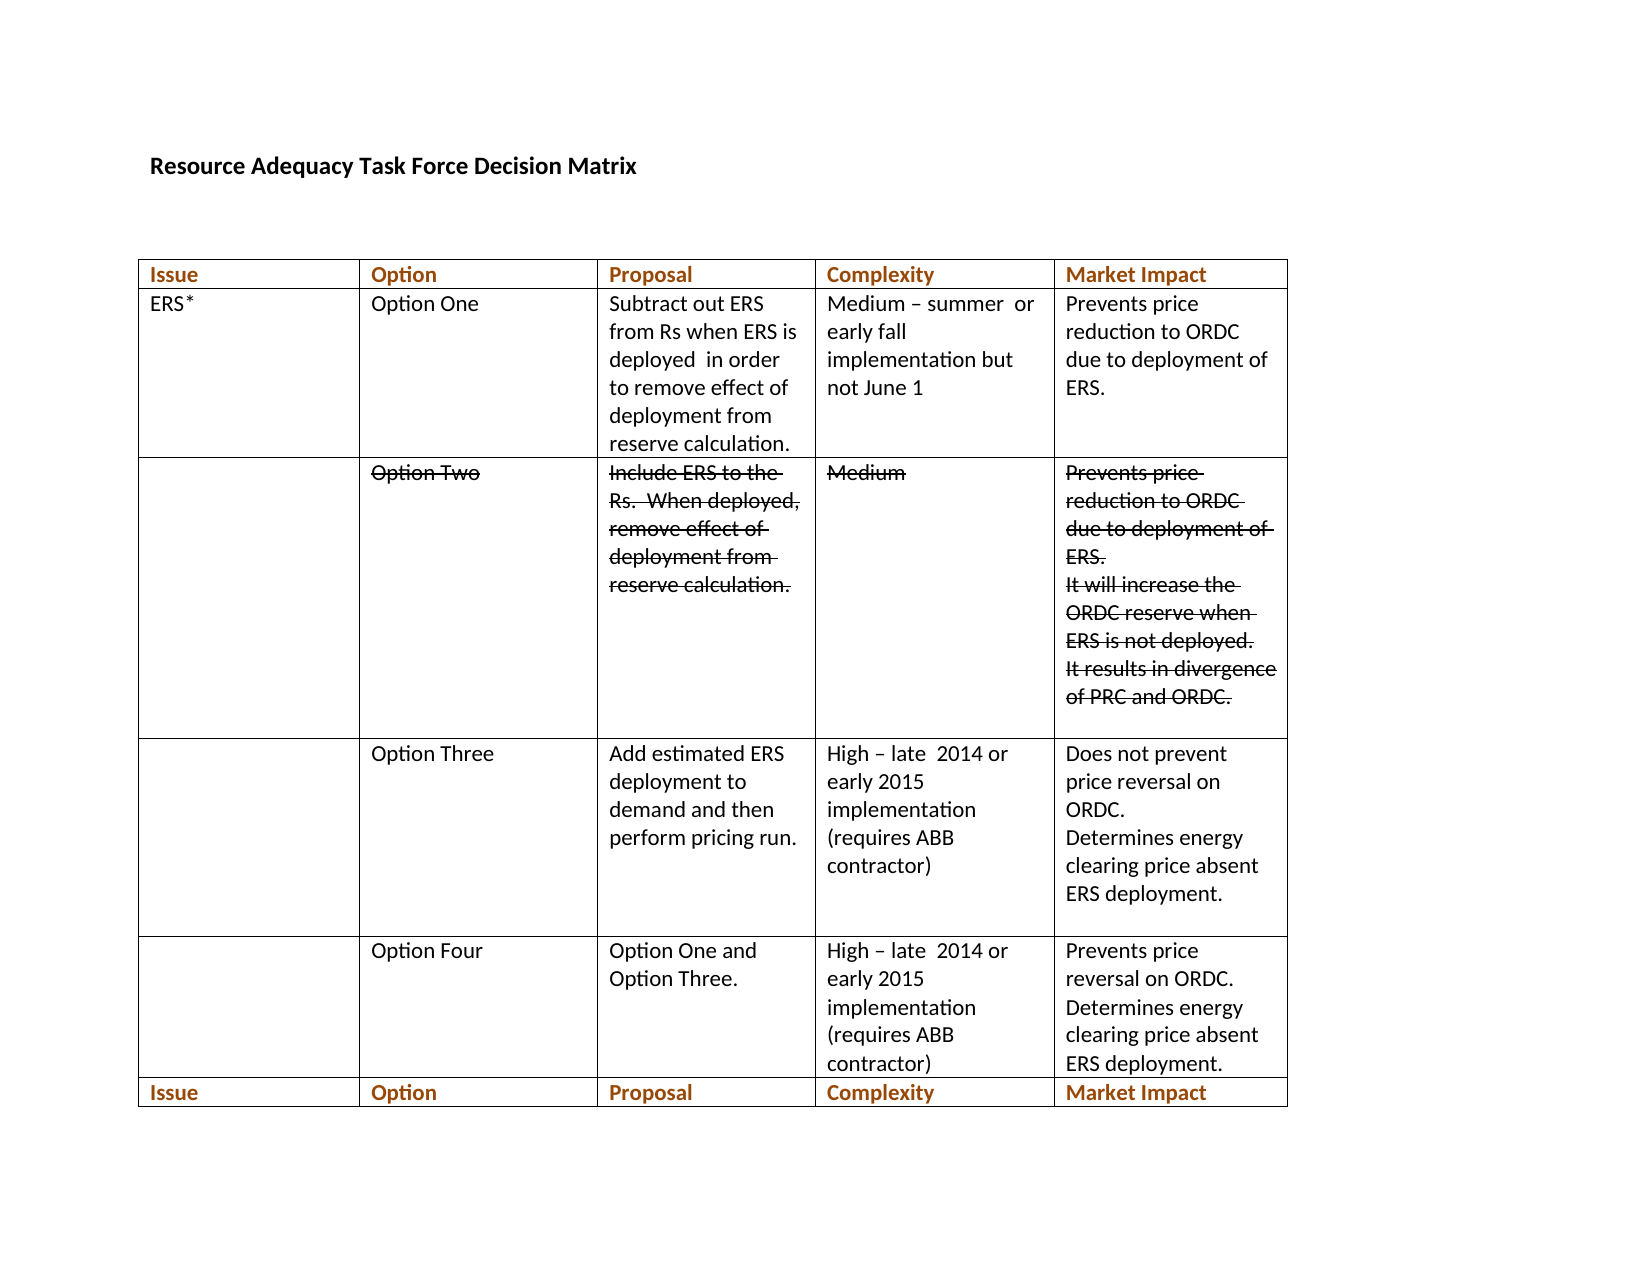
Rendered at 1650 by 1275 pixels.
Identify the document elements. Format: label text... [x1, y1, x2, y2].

table_header Market Impact [1055, 260, 1287, 288]
table_cell Prevents price reversal on ORDC. Determines energy clearing price absent ERS deployment. [1055, 937, 1287, 1077]
table_cell High – late 2014 or early 2015 implementation (requires ABB contractor) [816, 739, 1054, 936]
table_cell Option One and Option Three. [598, 937, 815, 1077]
table_header Issue [139, 260, 359, 288]
table_cell [139, 458, 359, 738]
table_cell Issue [139, 1078, 359, 1106]
table_cell Option [360, 1078, 597, 1106]
table_header Proposal [598, 260, 815, 288]
table_cell Proposal [598, 1078, 815, 1106]
table_cell Option Two [360, 458, 597, 738]
table_cell Medium [816, 458, 1054, 738]
table_cell Option Four [360, 937, 597, 1077]
table_header Complexity [816, 260, 1054, 288]
table_header Option [360, 260, 597, 288]
table_cell Option Three [360, 739, 597, 936]
table_cell Include ERS to the Rs. When deployed, remove effect of deployment from reserve calculation. [598, 458, 815, 738]
table_cell ERS* [139, 289, 359, 457]
text Resource Adequacy Task Force Decision Matrix [150, 150, 1500, 181]
table_cell Prevents price reduction to ORDC due to deployment of ERS. [1055, 289, 1287, 457]
table_cell Complexity [816, 1078, 1054, 1106]
table_cell Medium – summer or early fall implementation but not June 1 [816, 289, 1054, 457]
table_cell Subtract out ERS from Rs when ERS is deployed in order to remove effect of deployment from reserve calculation. [598, 289, 815, 457]
table_cell Option One [360, 289, 597, 457]
table_cell Prevents price reduction to ORDC due to deployment of ERS. It will increase the ORDC reserve when ERS is not deployed. It results in divergence of PRC and ORDC. [1055, 458, 1287, 738]
table_cell Market Impact [1055, 1078, 1287, 1106]
table_cell Does not prevent price reversal on ORDC. Determines energy clearing price absent ERS deployment. [1055, 739, 1287, 936]
table_cell Add estimated ERS deployment to demand and then perform pricing run. [598, 739, 815, 936]
table_cell [139, 937, 359, 1077]
table_cell High – late 2014 or early 2015 implementation (requires ABB contractor) [816, 937, 1054, 1077]
table_cell [139, 739, 359, 936]
